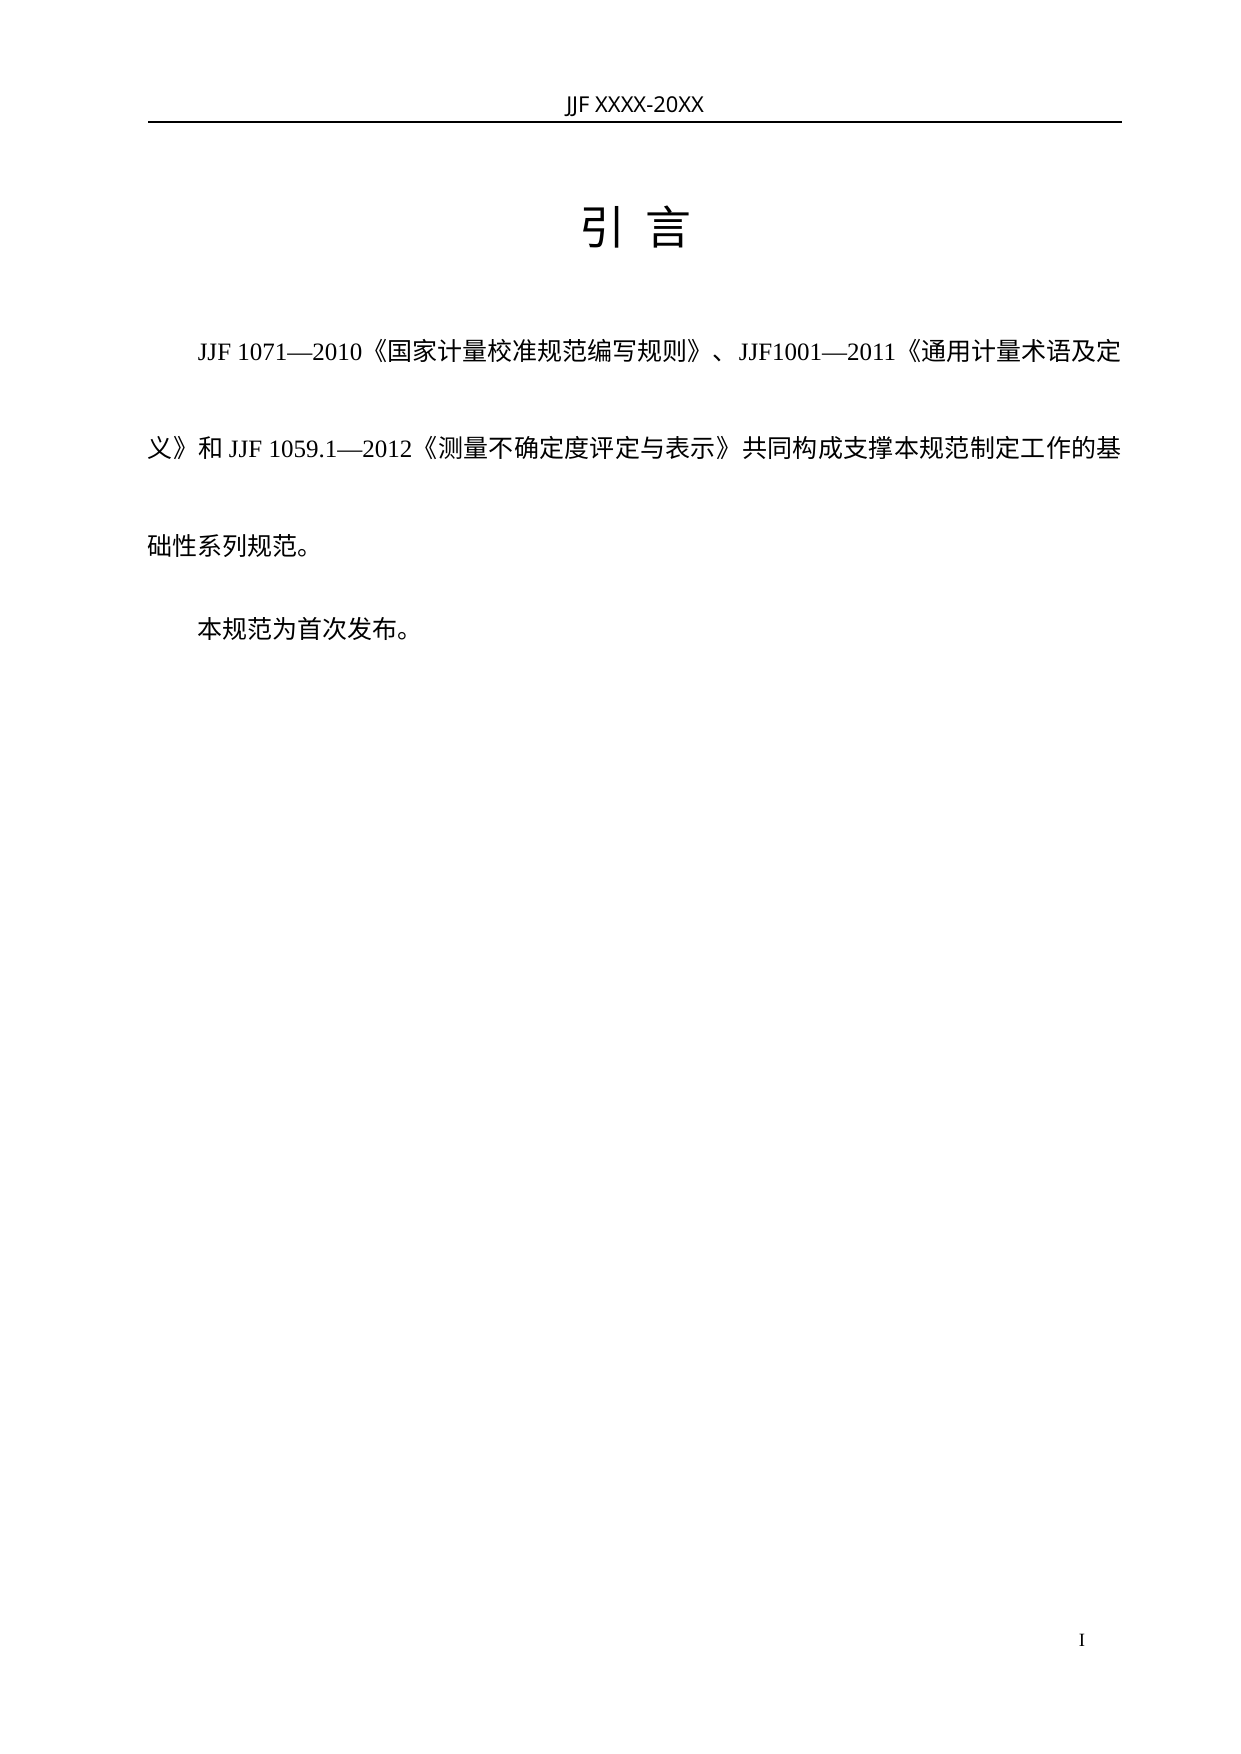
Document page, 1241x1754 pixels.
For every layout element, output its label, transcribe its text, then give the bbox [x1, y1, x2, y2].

subtitle 引 言 [148, 176, 1122, 273]
text JJF 1071—2010《国家计量校准规范编写规则》、JJF1001—2011《通用计量术语及定义》和JJF 1059.1—2012《测量不确定度评定与表示》共同构成支撑本规范制定工作的基础性系列规范。 [148, 317, 1122, 577]
text 本规范为首次发布。 [148, 595, 1122, 660]
